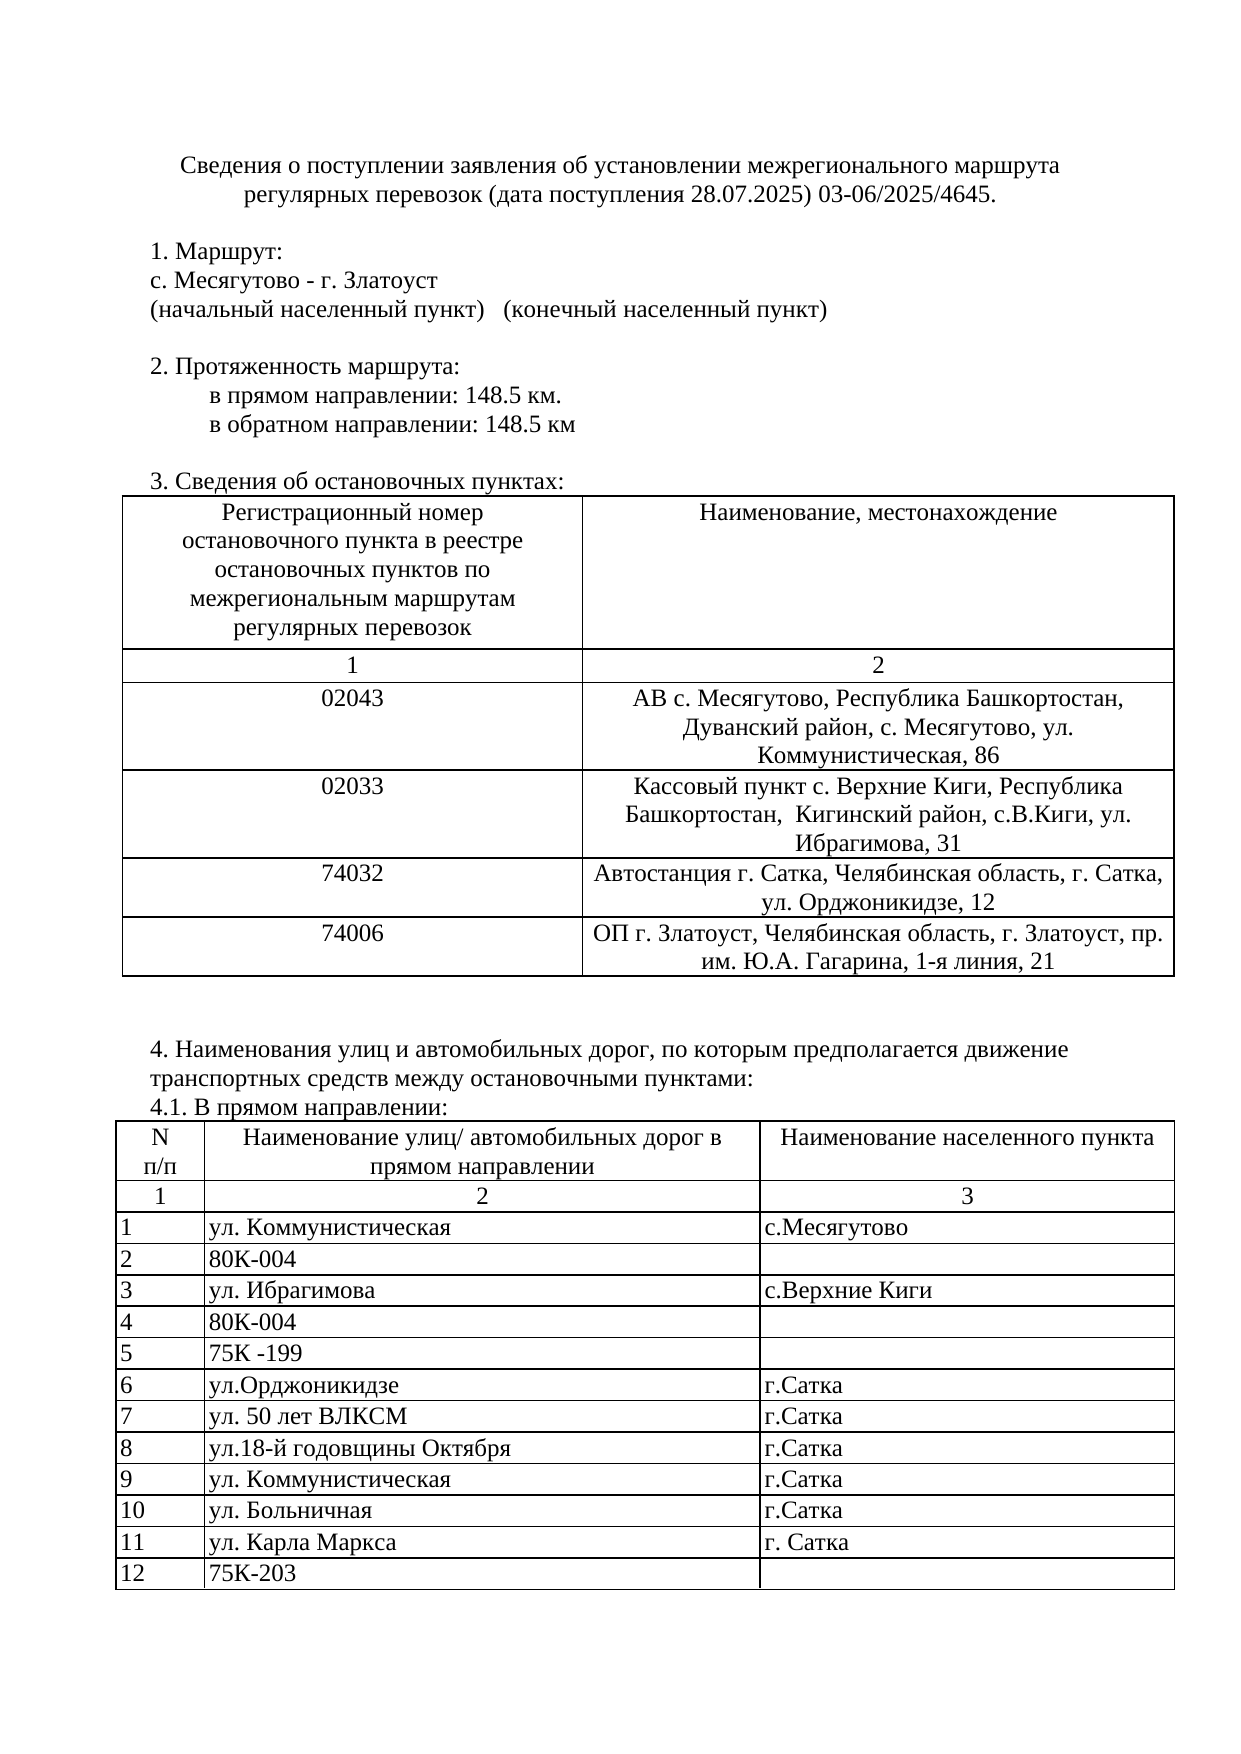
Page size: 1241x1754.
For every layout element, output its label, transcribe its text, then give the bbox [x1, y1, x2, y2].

table_cell г.Сатка [761, 1496, 1174, 1526]
table_cell 4 [117, 1307, 204, 1337]
table_cell 2 [117, 1244, 204, 1274]
table_cell ул. Больничная [205, 1496, 759, 1526]
table_cell 1 [117, 1181, 204, 1211]
table_cell 80К-004 [205, 1307, 759, 1337]
table_cell 12 [117, 1559, 204, 1588]
table_header Наименование населенного пункта [761, 1122, 1174, 1179]
table_cell с.Верхние Киги [761, 1276, 1174, 1305]
table_cell ул. Ибрагимова [205, 1276, 759, 1305]
table_cell 75К-203 [205, 1559, 759, 1588]
table_cell [761, 1307, 1174, 1337]
table_cell г.Сатка [761, 1464, 1174, 1494]
text (начальный населенный пункт) (конечный населенный пункт) [150, 294, 1090, 322]
table_cell 2 [583, 650, 1173, 681]
table_cell 7 [117, 1401, 204, 1431]
table_header Наименование улиц/ автомобильных дорог в прямом направлении [205, 1122, 759, 1179]
table_cell 10 [117, 1496, 204, 1526]
table_cell 5 [117, 1338, 204, 1368]
table_cell ул. Коммунистическая [205, 1464, 759, 1494]
table_cell г.Сатка [761, 1370, 1174, 1400]
table_cell ул.Орджоникидзе [205, 1370, 759, 1400]
table_cell 6 [117, 1370, 204, 1400]
table_cell ул. Карла Маркса [205, 1527, 759, 1557]
text 3. Сведения об остановочных пунктах: [150, 466, 1090, 495]
table_cell Автостанция г. Сатка, Челябинская область, г. Сатка, ул. Орджоникидзе, 12 [583, 859, 1173, 916]
table_cell 02043 [123, 683, 582, 769]
text 2. Протяженность маршрута: [150, 351, 1090, 380]
table_cell 2 [205, 1181, 759, 1211]
table_header Регистрационный номер остановочного пункта в реестре остановочных пунктов по межрегиональным маршрутам регулярных перевозок [123, 497, 582, 648]
table_cell 9 [117, 1464, 204, 1494]
table_cell [761, 1244, 1174, 1274]
table_cell 3 [117, 1276, 204, 1305]
table_cell ул. 50 лет ВЛКСМ [205, 1401, 759, 1431]
text в обратном направлении: 148.5 км [150, 409, 1090, 437]
table_cell 8 [117, 1433, 204, 1463]
table_cell г.Сатка [761, 1433, 1174, 1463]
text 4.1. В прямом направлении: [150, 1092, 1090, 1120]
text в прямом направлении: 148.5 км. [150, 380, 1090, 409]
table_cell г.Сатка [761, 1401, 1174, 1431]
table_cell г. Сатка [761, 1527, 1174, 1557]
table_cell ул.18-й годовщины Октября [205, 1433, 759, 1463]
table_cell [761, 1559, 1174, 1588]
table_cell 74006 [123, 918, 582, 975]
text 4. Наименования улиц и автомобильных дорог, по которым предполагается движение транспортных средств между остановочными пунктами: [150, 1034, 1090, 1092]
table_cell 02033 [123, 771, 582, 857]
table_cell 80К-004 [205, 1244, 759, 1274]
table_cell 74032 [123, 859, 582, 916]
text с. Месягутово - г. Златоуст [150, 265, 1090, 294]
table_cell 1 [117, 1213, 204, 1242]
table_cell 11 [117, 1527, 204, 1557]
table_cell ОП г. Златоуст, Челябинская область, г. Златоуст, пр. им. Ю.А. Гагарина, 1-я линия, 21 [583, 918, 1173, 975]
table_cell 75К -199 [205, 1338, 759, 1368]
table_cell АВ с. Месягутово, Республика Башкортостан, Дуванский район, с. Месягутово, ул. Коммунистическая, 86 [583, 683, 1173, 769]
table_header N п/п [117, 1122, 204, 1179]
table_cell 3 [761, 1181, 1174, 1211]
text Сведения о поступлении заявления об установлении межрегионального маршрута регулярных перевозок (дата поступления 28.07.2025) 03-06/2025/4645. [150, 150, 1090, 207]
table_cell с.Месягутово [761, 1213, 1174, 1242]
table_header Наименование, местонахождение [583, 497, 1173, 648]
table_cell 1 [123, 650, 582, 681]
table_cell Кассовый пункт с. Верхние Киги, Республика Башкортостан, Кигинский район, с.В.Киги, ул. Ибрагимова, 31 [583, 771, 1173, 857]
table_cell ул. Коммунистическая [205, 1213, 759, 1242]
text 1. Маршрут: [150, 236, 1090, 265]
table_cell [761, 1338, 1174, 1368]
